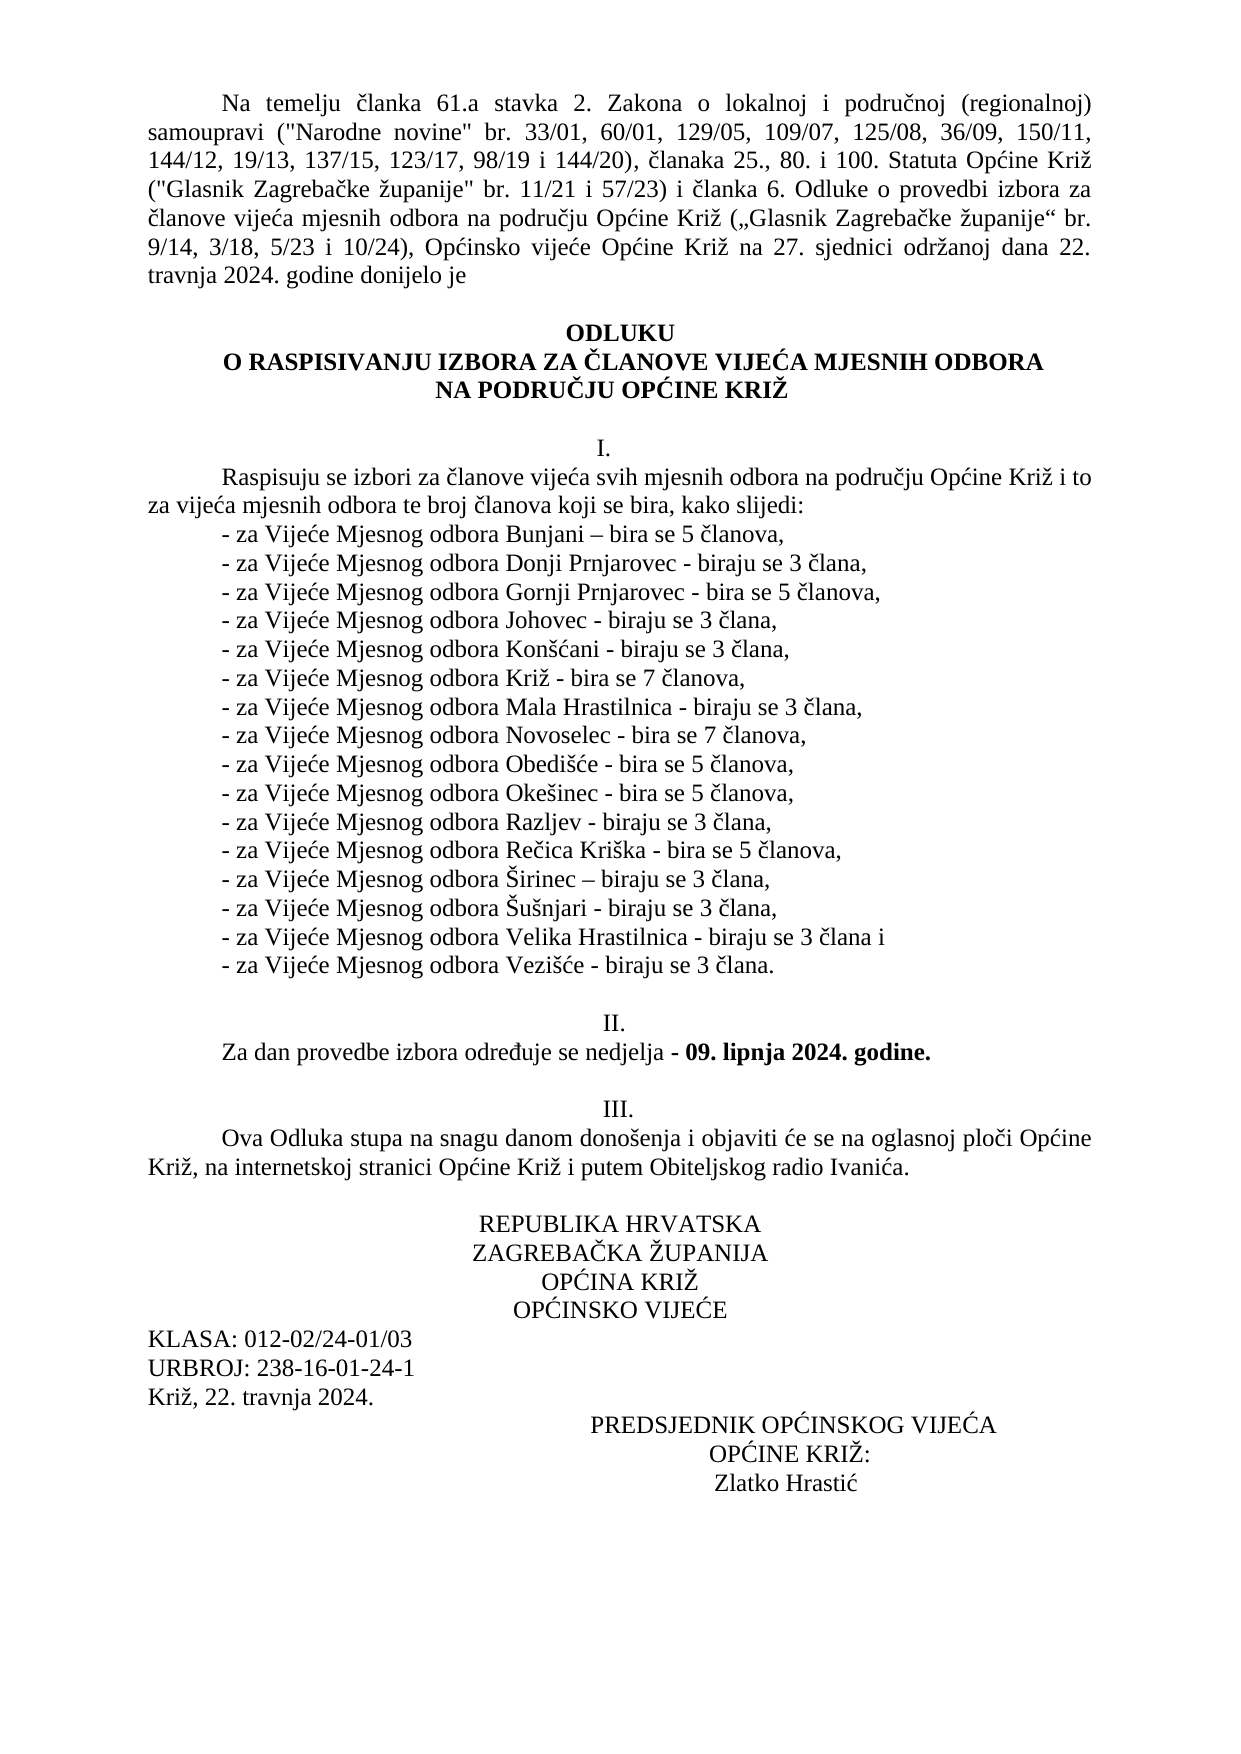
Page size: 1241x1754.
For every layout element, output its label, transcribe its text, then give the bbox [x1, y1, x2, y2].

text OPĆINE KRIŽ: [590, 1439, 1092, 1468]
text - za Vijeće Mjesnog odbora Velika Hrastilnica - biraju se 3 člana i [148, 922, 1092, 950]
text - za Vijeće Mjesnog odbora Novoselec - bira se 7 članova, [148, 720, 1092, 749]
text - za Vijeće Mjesnog odbora Širinec – biraju se 3 člana, [148, 864, 1092, 893]
text ZAGREBAČKA ŽUPANIJA [148, 1238, 1092, 1267]
text - za Vijeće Mjesnog odbora Johovec - biraju se 3 člana, [148, 605, 1092, 634]
text Na temelju članka 61.a stavka 2. Zakona o lokalnoj i područnoj (regionalnoj) samoupravi ("Narodne novine" br. 33/01, 60/01, 129/05, 109/07, 125/08, 36/09, 150/11, 144/12, 19/13, 137/15, 123/17, 98/19 i 144/20), članaka 25., 80. i 100. Statuta Općine Križ ("Glasnik Zagrebačke županije" br. 11/21 i 57/23) i članka 6. Odluke o provedbi izbora za članove vijeća mjesnih odbora na području Općine Križ („Glasnik Zagrebačke županije“ br. 9/14, 3/18, 5/23 i 10/24), Općinsko vijeće Općine Križ na 27. sjednici održanoj dana 22. travnja 2024. godine donijelo je [148, 88, 1092, 289]
text - za Vijeće Mjesnog odbora Rečica Kriška - bira se 5 članova, [148, 835, 1092, 864]
text O RASPISIVANJU IZBORA ZA ČLANOVE VIJEĆA MJESNIH ODBORA [148, 347, 1092, 375]
text NA PODRUČJU OPĆINE KRIŽ [148, 375, 1092, 404]
text - za Vijeće Mjesnog odbora Šušnjari - biraju se 3 člana, [148, 893, 1092, 922]
text II. [148, 1008, 1092, 1037]
text - za Vijeće Mjesnog odbora Razljev - biraju se 3 člana, [148, 807, 1092, 835]
text OPĆINA KRIŽ [148, 1267, 1092, 1295]
text KLASA: 012-02/24-01/03 [148, 1324, 1092, 1353]
text PREDSJEDNIK OPĆINSKOG VIJEĆA [590, 1410, 1092, 1439]
text - za Vijeće Mjesnog odbora Gornji Prnjarovec - bira se 5 članova, [148, 577, 1092, 605]
text URBROJ: 238-16-01-24-1 [148, 1353, 1092, 1382]
text Raspisuju se izbori za članove vijeća svih mjesnih odbora na području Općine Križ i to za vijeća mjesnih odbora te broj članova koji se bira, kako slijedi: [148, 462, 1092, 519]
text Križ, 22. travnja 2024. [148, 1382, 1092, 1410]
text - za Vijeće Mjesnog odbora Bunjani – bira se 5 članova, [148, 519, 1092, 548]
text OPĆINSKO VIJEĆE [148, 1295, 1092, 1324]
text - za Vijeće Mjesnog odbora Konšćani - biraju se 3 člana, [148, 634, 1092, 663]
text ODLUKU [148, 318, 1092, 347]
text I. [148, 433, 1092, 462]
text Zlatko Hrastić [148, 1468, 1092, 1497]
text - za Vijeće Mjesnog odbora Križ - bira se 7 članova, [148, 663, 1092, 692]
text Za dan provedbe izbora određuje se nedjelja - 09. lipnja 2024. godine. [148, 1037, 1092, 1065]
text - za Vijeće Mjesnog odbora Obedišće - bira se 5 članova, [148, 749, 1092, 778]
text - za Vijeće Mjesnog odbora Vezišće - biraju se 3 člana. [148, 950, 1092, 979]
text Ova Odluka stupa na snagu danom donošenja i objaviti će se na oglasnoj ploči Općine Križ, na internetskoj stranici Općine Križ i putem Obiteljskog radio Ivanića. [148, 1123, 1092, 1180]
text - za Vijeće Mjesnog odbora Donji Prnjarovec - biraju se 3 člana, [148, 548, 1092, 577]
text III. [148, 1094, 1092, 1123]
text REPUBLIKA HRVATSKA [148, 1209, 1092, 1238]
text - za Vijeće Mjesnog odbora Mala Hrastilnica - biraju se 3 člana, [148, 692, 1092, 720]
text - za Vijeće Mjesnog odbora Okešinec - bira se 5 članova, [148, 778, 1092, 807]
